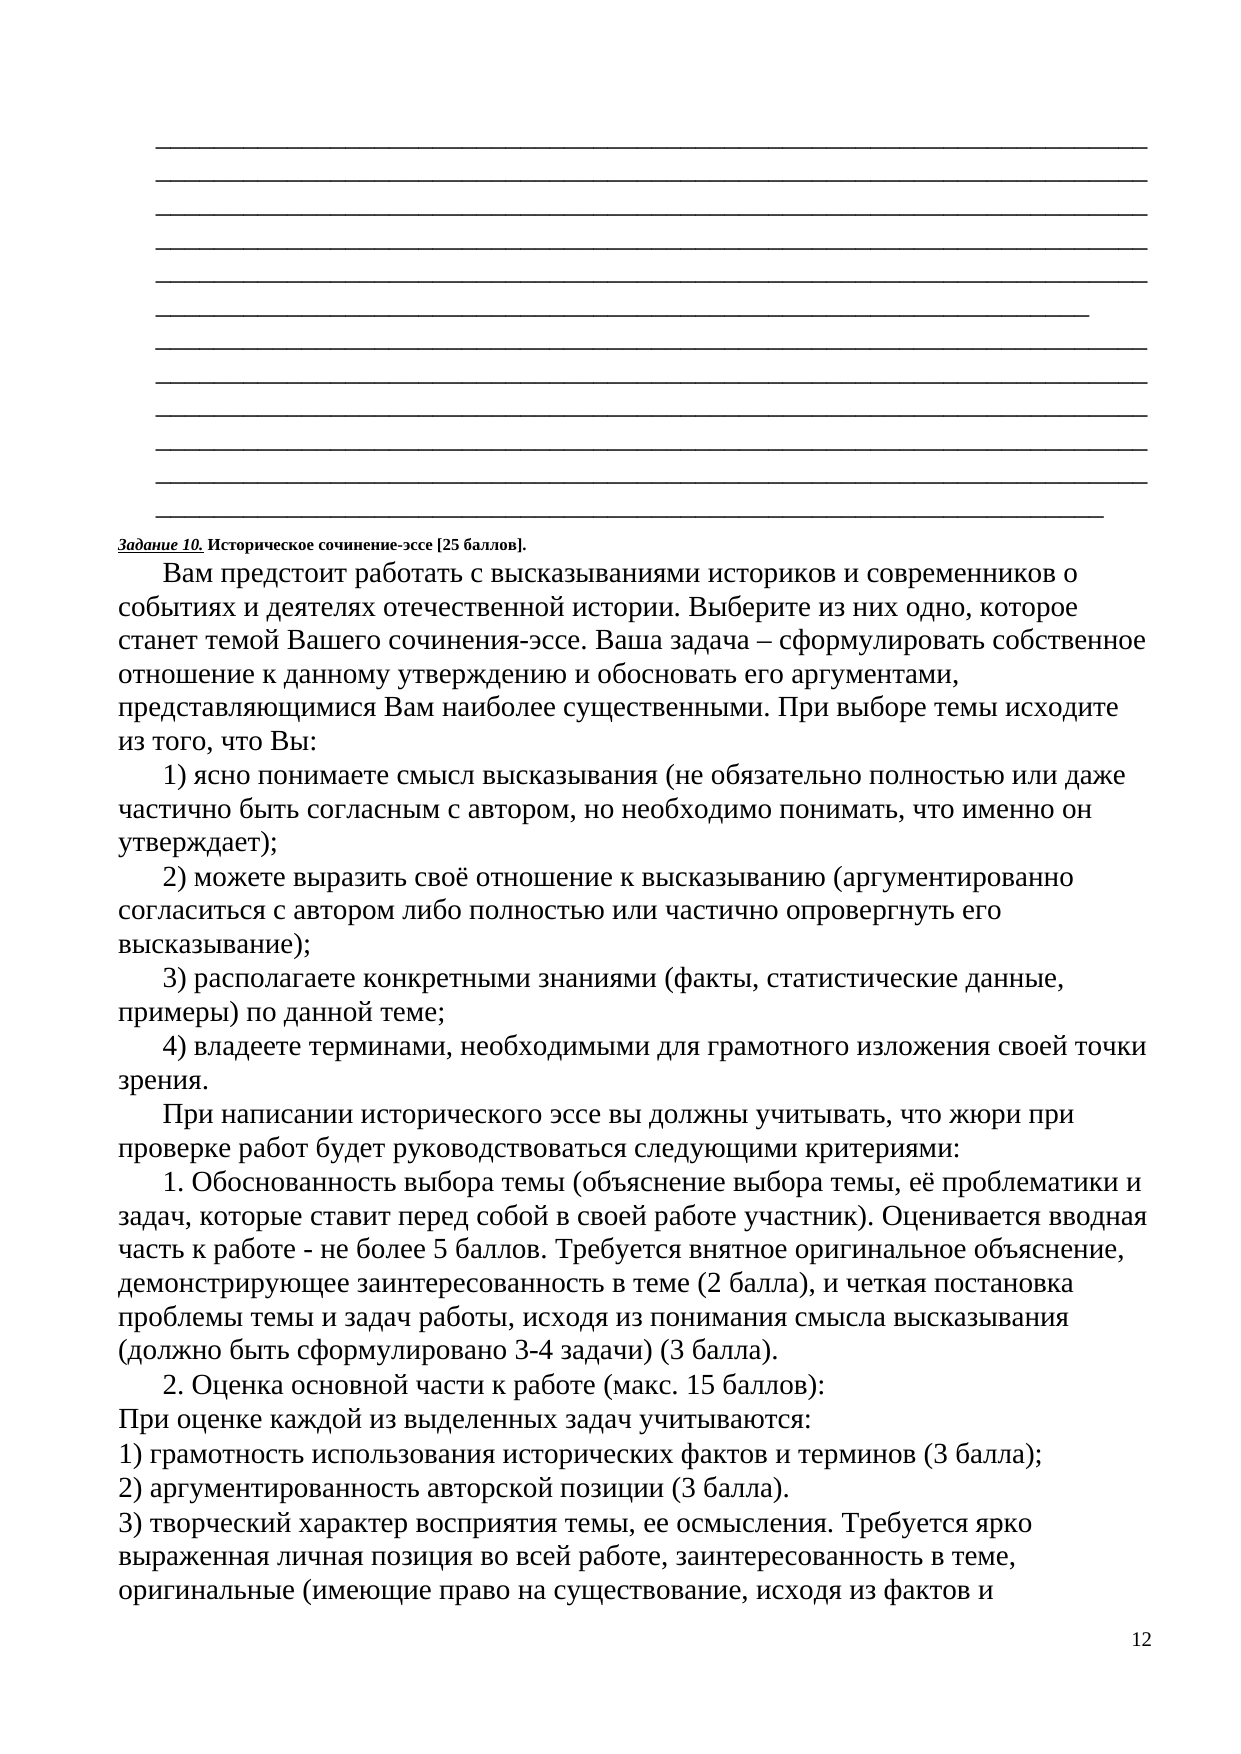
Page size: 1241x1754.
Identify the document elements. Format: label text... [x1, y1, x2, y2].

text 2) можете выразить своё отношение к высказыванию (аргументированно согласиться с автором либо полностью или частично опровергнуть его высказывание); [118, 859, 1152, 959]
text 1. Обоснованность выбора темы (объяснение выбора темы, её проблематики и задач, которые ставит перед собой в своей работе участник). Оценивается вводная часть к работе - не более 5 баллов. Требуется внятное оригинальное объяснение, демонстрирующее заинтересованность в теме (2 балла), и четкая постановка проблемы темы и задач работы, исходя из понимания смысла высказывания (должно быть сформулировано 3-4 задачи) (3 балла). [118, 1164, 1152, 1366]
text 4) владеете терминами, необходимыми для грамотного изложения своей точки зрения. [118, 1028, 1152, 1096]
text Вам предстоит работать с высказываниями историков и современников о событиях и деятелях отечественной истории. Выберите из них одно, которое станет темой Вашего сочинения-эссе. Ваша задача – сформулировать собственное отношение к данному утверждению и обосновать его аргументами, представляющимися Вам наиболее существенными. При выборе темы исходите из того, что Вы: [118, 555, 1152, 756]
text 2. Оценка основной части к работе (макс. 15 баллов): [118, 1367, 1152, 1400]
text При оценке каждой из выделенных задач учитываются: [118, 1401, 1152, 1435]
text 1) ясно понимаете смысл высказывания (не обязательно полностью или даже частично быть согласным с автором, но необходимо понимать, что именно он утверждает); [118, 757, 1152, 858]
text При написании исторического эссе вы должны учитывать, что жюри при проверке работ будет руководствоваться следующими критериями: [118, 1097, 1152, 1164]
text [118, 1505, 1152, 1605]
text 3) располагаете конкретными знаниями (факты, статистические данные, примеры) по данной теме; [118, 961, 1152, 1028]
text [155, 118, 1152, 319]
text 1) грамотность использования исторических фактов и терминов (3 балла); [118, 1436, 1152, 1469]
text 2) аргументированность авторской позиции (3 балла). [118, 1470, 1152, 1504]
text Задание 10. Историческое сочинение-эссе [25 баллов]. [118, 521, 1152, 554]
